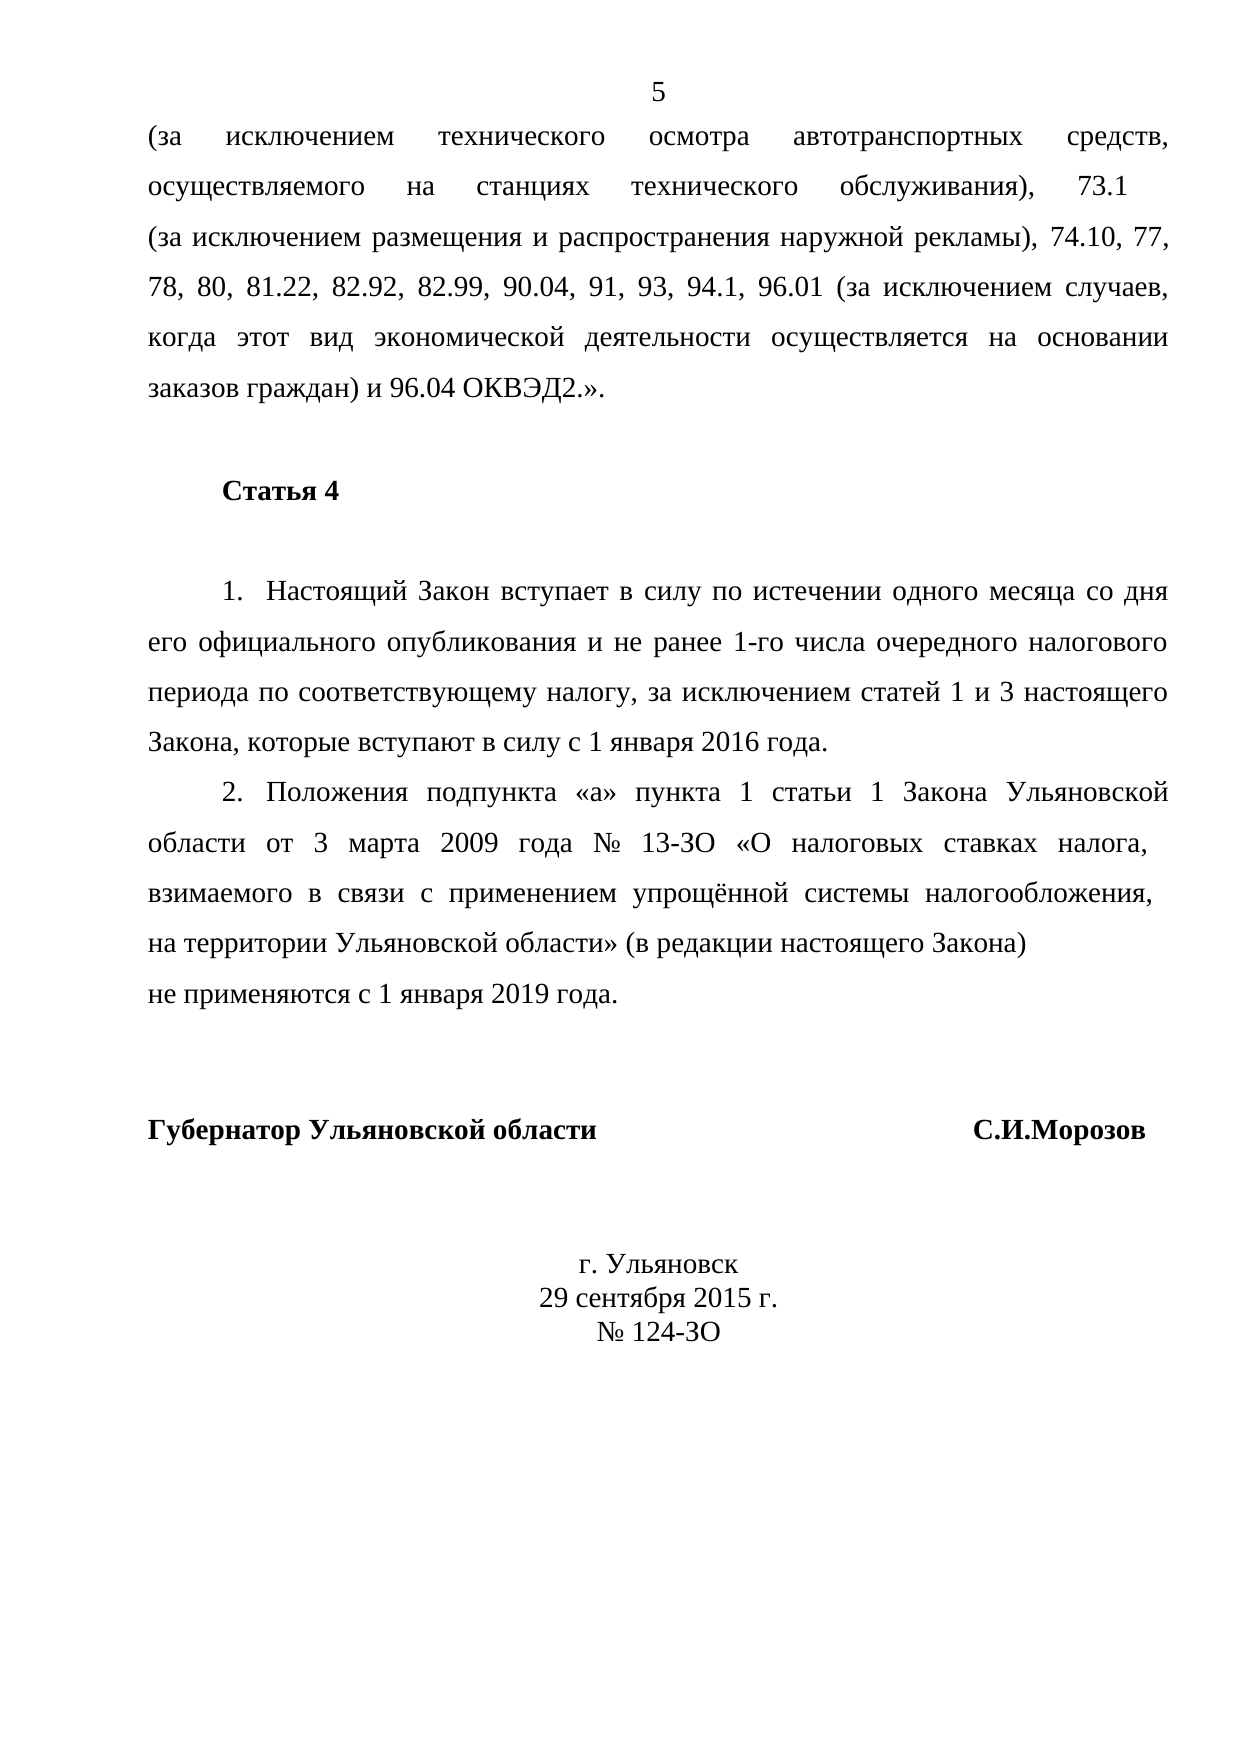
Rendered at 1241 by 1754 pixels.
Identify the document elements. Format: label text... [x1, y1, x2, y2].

list Настоящий Закон вступает в силу по истечении одного месяца со дня его официального опубликования и не ранее 1-го числа очередного налогового периода по соответствующему налогу, за исключением статей 1 и 3 настоящего Закона, которые вступают в силу с 1 января 2016 года. [148, 573, 1169, 758]
text Губернатор Ульяновской области С.И.Морозов [148, 1112, 1169, 1146]
list Положения подпункта «а» пункта 1 статьи 1 Закона Ульяновской области от 3 марта 2009 года № 13-ЗО «О налоговых ставках налога, взимаемого в связи с применением упрощённой системы налогообложения, на территории Ульяновской области» (в редакции настоящего Закона) не применяются с 1 января 2019 года. [148, 774, 1169, 1009]
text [148, 118, 1169, 403]
text 29 сентября 2015 г. [148, 1280, 1169, 1314]
text Статья 4 [148, 473, 1169, 506]
text г. Ульяновск [148, 1247, 1169, 1280]
text № 124-ЗО [148, 1314, 1169, 1347]
